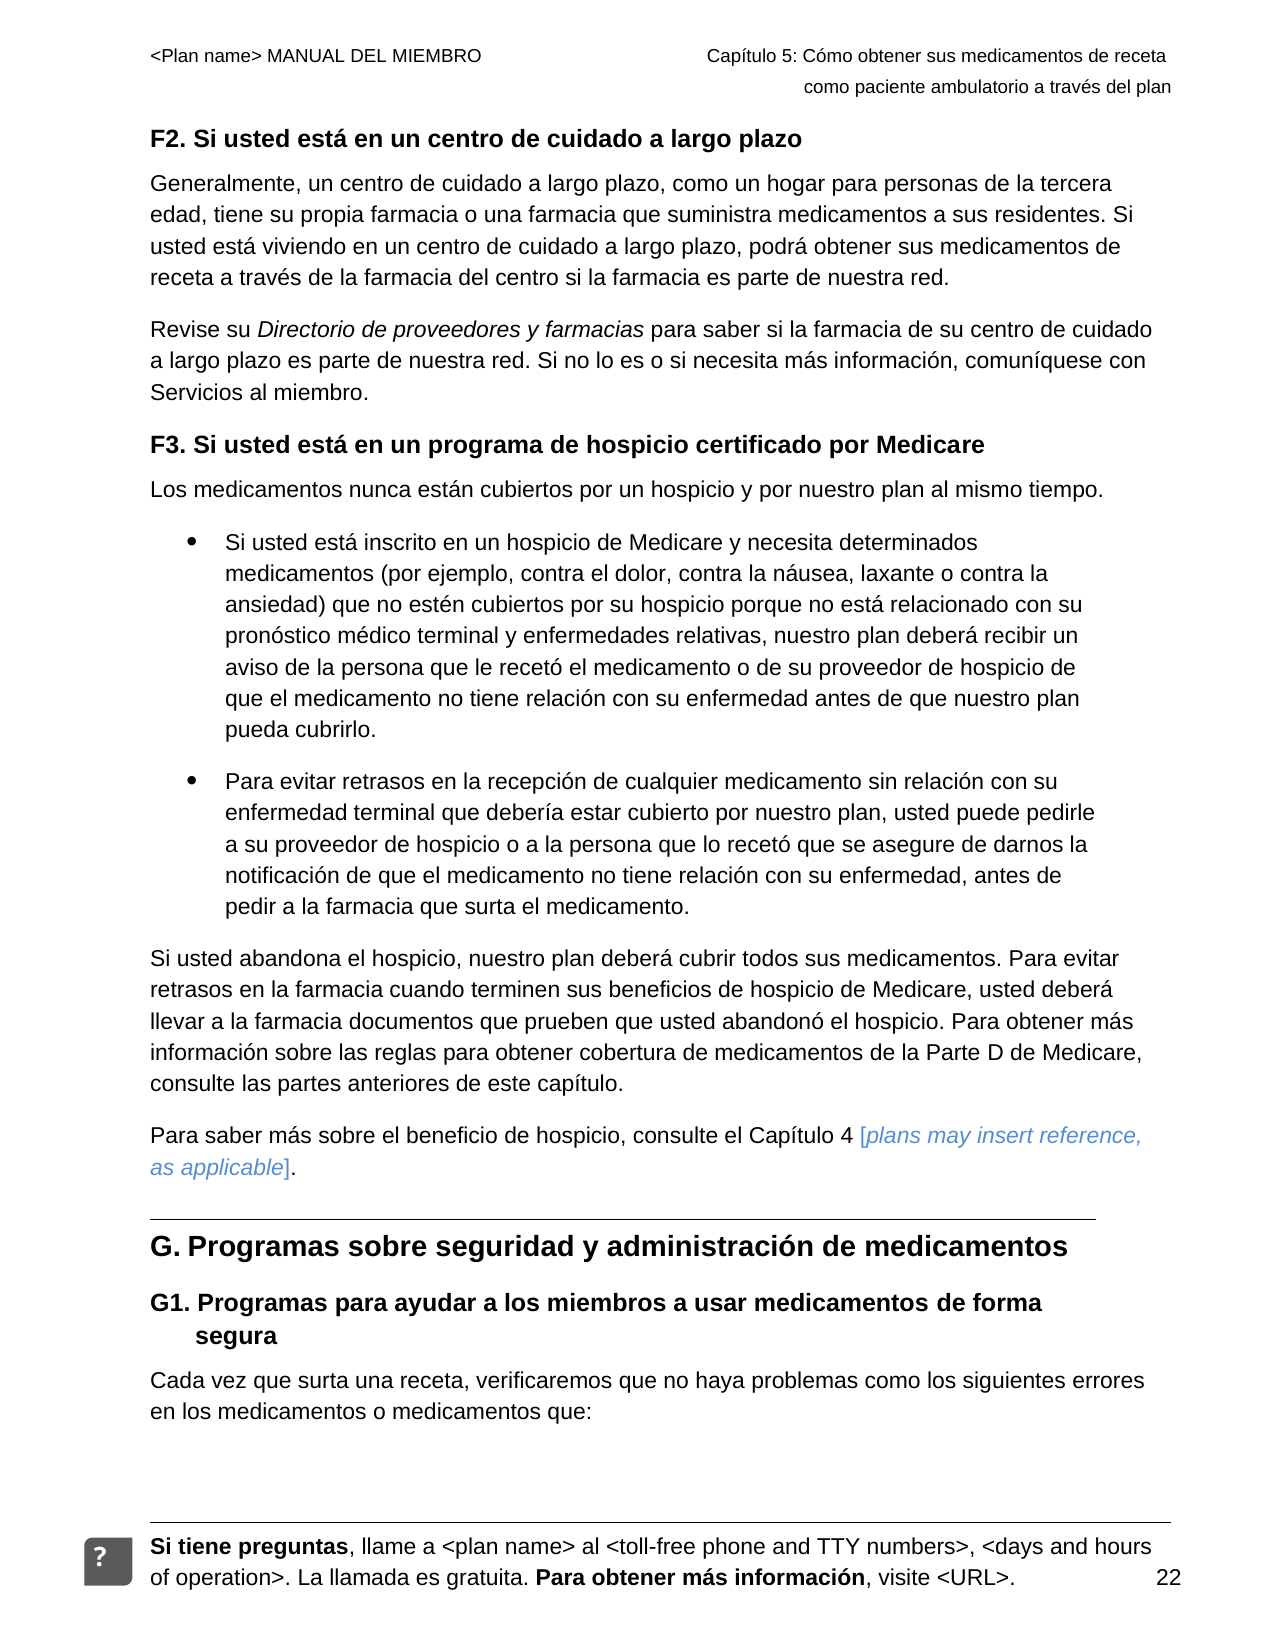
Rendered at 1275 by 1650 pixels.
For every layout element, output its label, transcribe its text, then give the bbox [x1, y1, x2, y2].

text Si usted abandona el hospicio, nuestro plan deberá cubrir todos sus medicamentos. Para evitar retrasos en la farmacia cuando terminen sus beneficios de hospicio de Medicare, usted deberá llevar a la farmacia documentos que prueben que usted abandonó el hospicio. Para obtener más información sobre las reglas para obtener cobertura de medicamentos de la Parte D de Medicare, consulte las partes anteriores de este capítulo. [150, 942, 1171, 1098]
subtitle G1. Programas para ayudar a los miembros a usar medicamentos de forma segura [150, 1284, 1096, 1351]
text Revise su Directorio de proveedores y farmacias para saber si la farmacia de su centro de cuidado a largo plazo es parte de nuestra red. Si no lo es o si necesita más información, comuníquese con Servicios al miembro. [150, 312, 1171, 406]
text Generalmente, un centro de cuidado a largo plazo, como un hogar para personas de la tercera edad, tiene su propia farmacia o una farmacia que suministra medicamentos a sus residentes. Si usted está viviendo en un centro de cuidado a largo plazo, podrá obtener sus medicamentos de receta a través de la farmacia del centro si la farmacia es parte de nuestra red. [150, 167, 1171, 292]
list Para saber más sobre el beneficio de hospicio, consulte el Capítulo 4 [plans may insert reference, as applicable]. [150, 1119, 1171, 1181]
list Si usted está inscrito en un hospicio de Medicare y necesita determinados medicamentos (por ejemplo, contra el dolor, contra la náusea, laxante o contra la ansiedad) que no estén cubiertos por su hospicio porque no está relacionado con su pronóstico médico terminal y enfermedades relativas, nuestro plan deberá recibir un aviso de la persona que le recetó el medicamento o de su proveedor de hospicio de que el medicamento no tiene relación con su enfermedad antes de que nuestro plan pueda cubrirlo. [187, 525, 1096, 744]
subtitle F2. Si usted está en un centro de cuidado a largo plazo [150, 121, 1096, 154]
subtitle F3. Si usted está en un programa de hospicio certificado por Medicare [150, 427, 1096, 460]
list Para evitar retrasos en la recepción de cualquier medicamento sin relación con su enfermedad terminal que debería estar cubierto por nuestro plan, usted puede pedirle a su proveedor de hospicio o a la persona que lo recetó que se asegure de darnos la notificación de que el medicamento no tiene relación con su enfermedad, antes de pedir a la farmacia que surta el medicamento. [187, 764, 1096, 921]
text Los medicamentos nunca están cubiertos por un hospicio y por nuestro plan al mismo tiempo. [150, 473, 1171, 504]
subtitle Programas sobre seguridad y administración de medicamentos [150, 1220, 1096, 1263]
text Cada vez que surta una receta, verificaremos que no haya problemas como los siguientes errores en los medicamentos o medicamentos que: [150, 1363, 1171, 1426]
